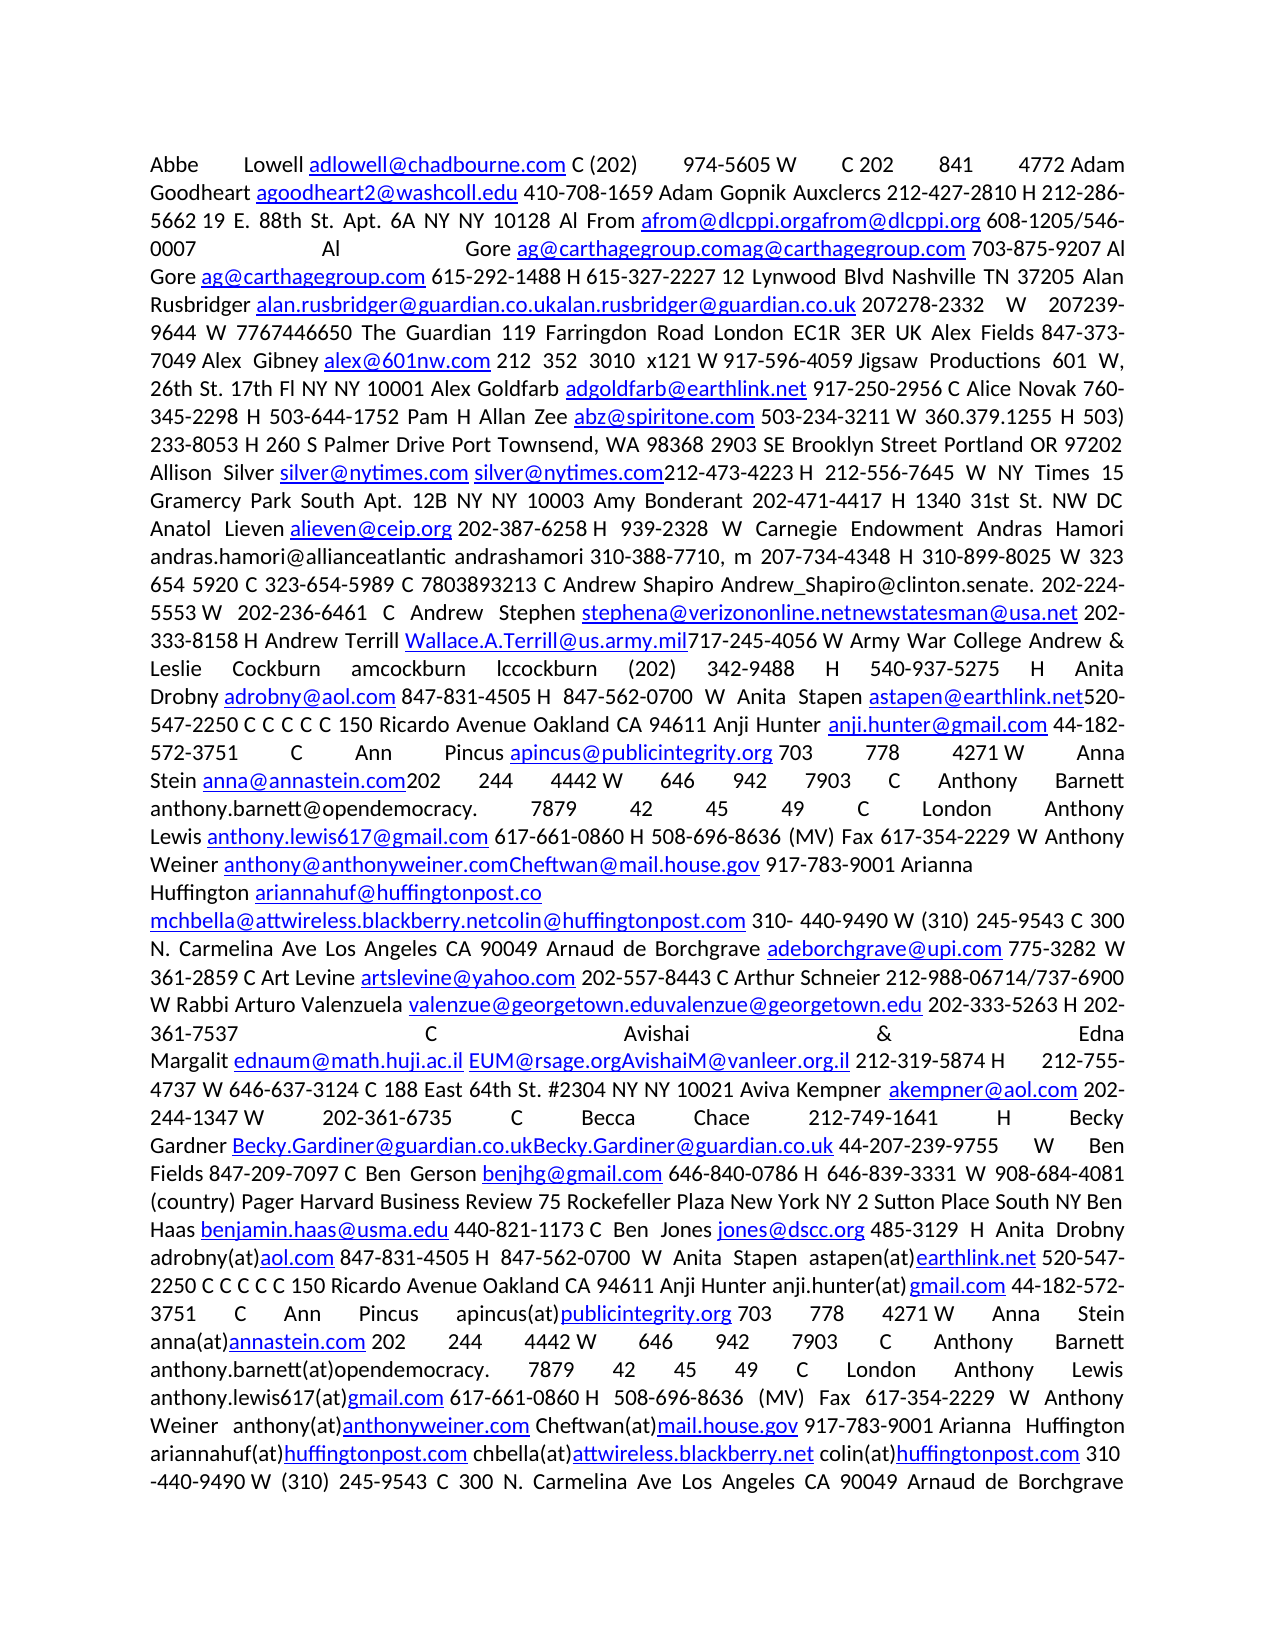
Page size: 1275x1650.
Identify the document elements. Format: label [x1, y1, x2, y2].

text [150, 150, 1125, 1495]
